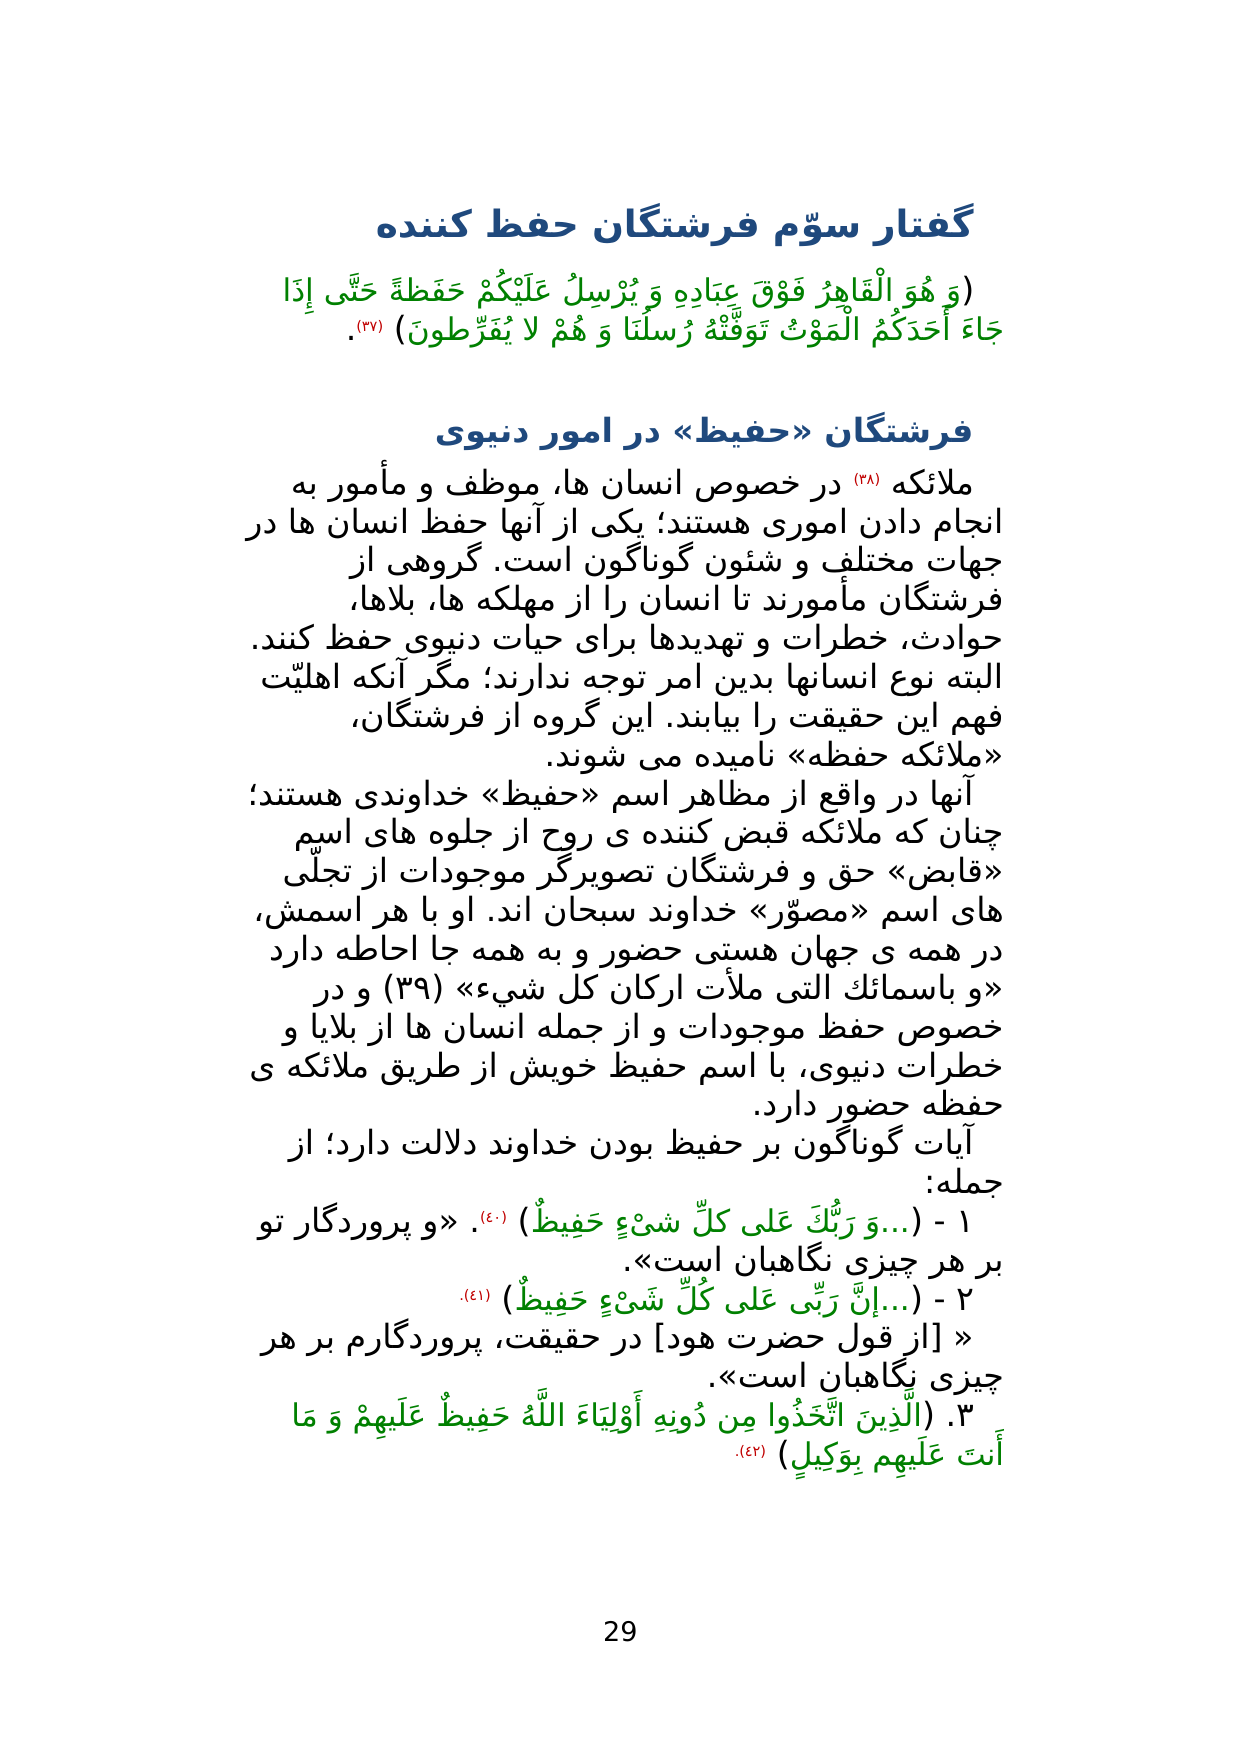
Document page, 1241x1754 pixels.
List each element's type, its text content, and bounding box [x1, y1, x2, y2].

text ٣. (الَّذِينَ اتَّخَذُوا مِن دُونِهِ أَوْلِيَاءَ اللَّهُ حَفِيظٌ عَلَيهِمْ وَ مَا أَنتَ عَلَيهِم بِوَكِيلٍ) (٤٢). [236, 1396, 1004, 1473]
text ١ - (...وَ رَبُّكَ عَلى كلِّ شىْءٍ حَفِيظٌ) (٤٠). «و پروردگار تو بر هر چيزى نگاهبان است». [236, 1201, 1004, 1279]
subtitle گفتار سوّم فرشتگان حفظ كننده [236, 202, 1004, 246]
text « [از قول حضرت هود] در حقيقت، پروردگارم بر هر چيزى نگاهبان است». [236, 1318, 1004, 1396]
text آنها در واقع از مظاهر اسم «حفيظ» خداوندى هستند؛ چنان كه ملائكه قبض كننده ى روح از جلوه هاى اسم «قابض» حق و فرشتگان تصويرگر موجودات از تجلّى هاى اسم «مصوّر» خداوند سبحان اند. او با هر اسمش، در همه ى جهان هستى حضور و به همه جا احاطه دارد «و باسمائك التى ملأت اركان كل شيء» (٣٩) و در خصوص حفظ موجودات و از جمله انسان ها از بلايا و خطرات دنيوى، با اسم حفيظ خويش از طريق ملائكه ى حفظه حضور دارد. [236, 774, 1004, 1124]
text ملائكه (٣٨) در خصوص انسان ها، موظف و مأمور به انجام دادن امورى هستند؛ يكى از آنها حفظ انسان ها در جهات مختلف و شئون گوناگون است. گروهى از فرشتگان مأمورند تا انسان را از مهلكه ها، بلاها، حوادث، خطرات و تهديدها براى حيات دنيوى حفظ كنند. البته نوع انسانها بدين امر توجه ندارند؛ مگر آنكه اهليّت فهم اين حقيقت را بيابند. اين گروه از فرشتگان، «ملائكه حفظه» ناميده مى شوند. [236, 463, 1004, 774]
text ٢ - (...إنَّ رَبِّى عَلى كُلِّ شَىْءٍ حَفِيظٌ) (٤١). [236, 1279, 1004, 1318]
text آيات گوناگون بر حفيظ بودن خداوند دلالت دارد؛ از جمله: [236, 1124, 1004, 1201]
text (وَ هُوَ الْقَاهِرُ فَوْقَ عِبَادِهِ وَ يُرْسِلُ عَلَيْكُمْ حَفَظةً حَتَّى إِذَا جَاءَ أَحَدَكُمُ الْمَوْتُ تَوَفَّتْهُ رُسلُنَا وَ هُمْ لا يُفَرِّطونَ) (٣٧). [236, 271, 1004, 348]
subtitle فرشتگان «حفيظ» در امور دنيوى [236, 412, 1004, 451]
